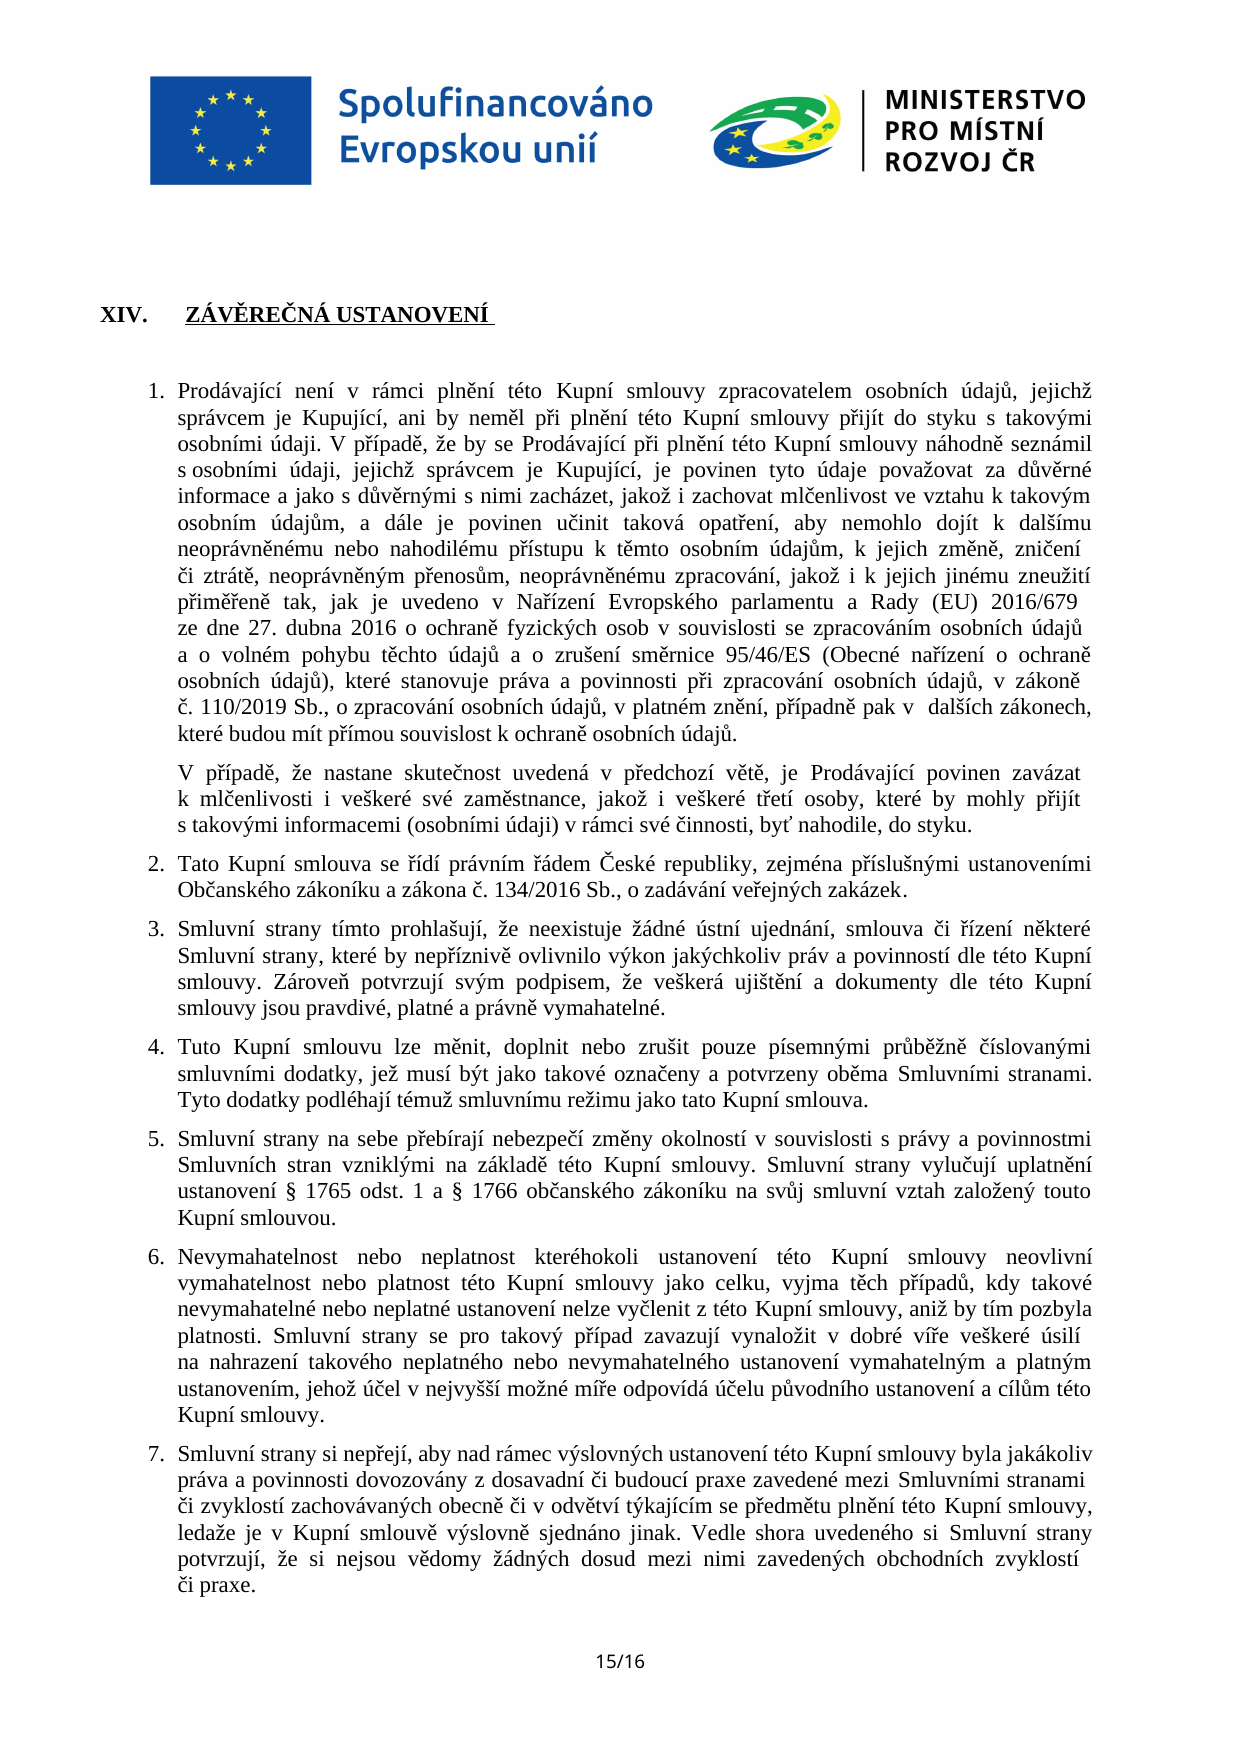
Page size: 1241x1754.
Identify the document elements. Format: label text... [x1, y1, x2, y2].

list Smluvní strany tímto prohlašují, že neexistuje žádné ústní ujednání, smlouva či řízení některé Smluvní strany, které by nepříznivě ovlivnilo výkon jakýchkoliv práv a povinností dle této Kupní smlouvy. Zároveň potvrzují svým podpisem, že veškerá ujištění a dokumenty dle této Kupní smlouvy jsou pravdivé, platné a právně vymahatelné. [148, 915, 1093, 1021]
list Prodávající není v rámci plnění této Kupní smlouvy zpracovatelem osobních údajů, jejichž správcem je Kupující, ani by neměl při plnění této Kupní smlouvy přijít do styku s takovými osobními údaji. V případě, že by se Prodávající při plnění této Kupní smlouvy náhodně seznámil s osobními údaji, jejichž správcem je Kupující, je povinen tyto údaje považovat za důvěrné informace a jako s důvěrnými s nimi zacházet, jakož i zachovat mlčenlivost ve vztahu k takovým osobním údajům, a dále je povinen učinit taková opatření, aby nemohlo dojít k dalšímu neoprávněnému nebo nahodilému přístupu k těmto osobním údajům, k jejich změně, zničení či ztrátě, neoprávněným přenosům, neoprávněnému zpracování, jakož i k jejich jinému zneužití přiměřeně tak, jak je uvedeno v Nařízení Evropského parlamentu a Rady (EU) 2016/679 ze dne 27. dubna 2016 o ochraně fyzických osob v souvislosti se zpracováním osobních údajů a o volném pohybu těchto údajů a o zrušení směrnice 95/46/ES (Obecné nařízení o ochraně osobních údajů), které stanovuje práva a povinnosti při zpracování osobních údajů, v zákoně č. 110/2019 Sb., o zpracování osobních údajů, v platném znění, případně pak v dalších zákonech, které budou mít přímou souvislost k ochraně osobních údajů. [148, 377, 1093, 746]
list Tuto Kupní smlouvu lze měnit, doplnit nebo zrušit pouze písemnými průběžně číslovanými smluvními dodatky, jež musí být jako takové označeny a potvrzeny oběma Smluvními stranami. Tyto dodatky podléhají témuž smluvnímu režimu jako tato Kupní smlouva. [148, 1033, 1093, 1112]
picture [147, 73, 1093, 188]
list Smluvní strany na sebe přebírají nebezpečí změny okolností v souvislosti s právy a povinnostmi Smluvních stran vzniklými na základě této Kupní smlouvy. Smluvní strany vylučují uplatnění ustanovení § 1765 odst. 1 a § 1766 občanského zákoníku na svůj smluvní vztah založený touto Kupní smlouvou. [148, 1125, 1093, 1230]
text ZÁVĚREČNÁ USTANOVENÍ [148, 301, 1093, 327]
list Smluvní strany si nepřejí, aby nad rámec výslovných ustanovení této Kupní smlouvy byla jakákoliv práva a povinnosti dovozovány z dosavadní či budoucí praxe zavedené mezi Smluvními stranami či zvyklostí zachovávaných obecně či v odvětví týkajícím se předmětu plnění této Kupní smlouvy, ledaže je v Kupní smlouvě výslovně sjednáno jinak. Vedle shora uvedeného si Smluvní strany potvrzují, že si nejsou vědomy žádných dosud mezi nimi zavedených obchodních zvyklostí či praxe. [148, 1440, 1093, 1598]
list Nevymahatelnost nebo neplatnost kteréhokoli ustanovení této Kupní smlouvy neovlivní vymahatelnost nebo platnost této Kupní smlouvy jako celku, vyjma těch případů, kdy takové nevymahatelné nebo neplatné ustanovení nelze vyčlenit z této Kupní smlouvy, aniž by tím pozbyla platnosti. Smluvní strany se pro takový případ zavazují vynaložit v dobré víře veškeré úsilí na nahrazení takového neplatného nebo nevymahatelného ustanovení vymahatelným a platným ustanovením, jehož účel v nejvyšší možné míře odpovídá účelu původního ustanovení a cílům této Kupní smlouvy. [148, 1243, 1093, 1427]
list V případě, že nastane skutečnost uvedená v předchozí větě, je Prodávající povinen zavázat k mlčenlivosti i veškeré své zaměstnance, jakož i veškeré třetí osoby, které by mohly přijít s takovými informacemi (osobními údaji) v rámci své činnosti, byť nahodile, do styku. [177, 759, 1093, 838]
list Tato Kupní smlouva se řídí právním řádem České republiky, zejména příslušnými ustanoveními Občanského zákoníku a zákona č. 134/2016 Sb., o zadávání veřejných zakázek. [148, 850, 1093, 903]
